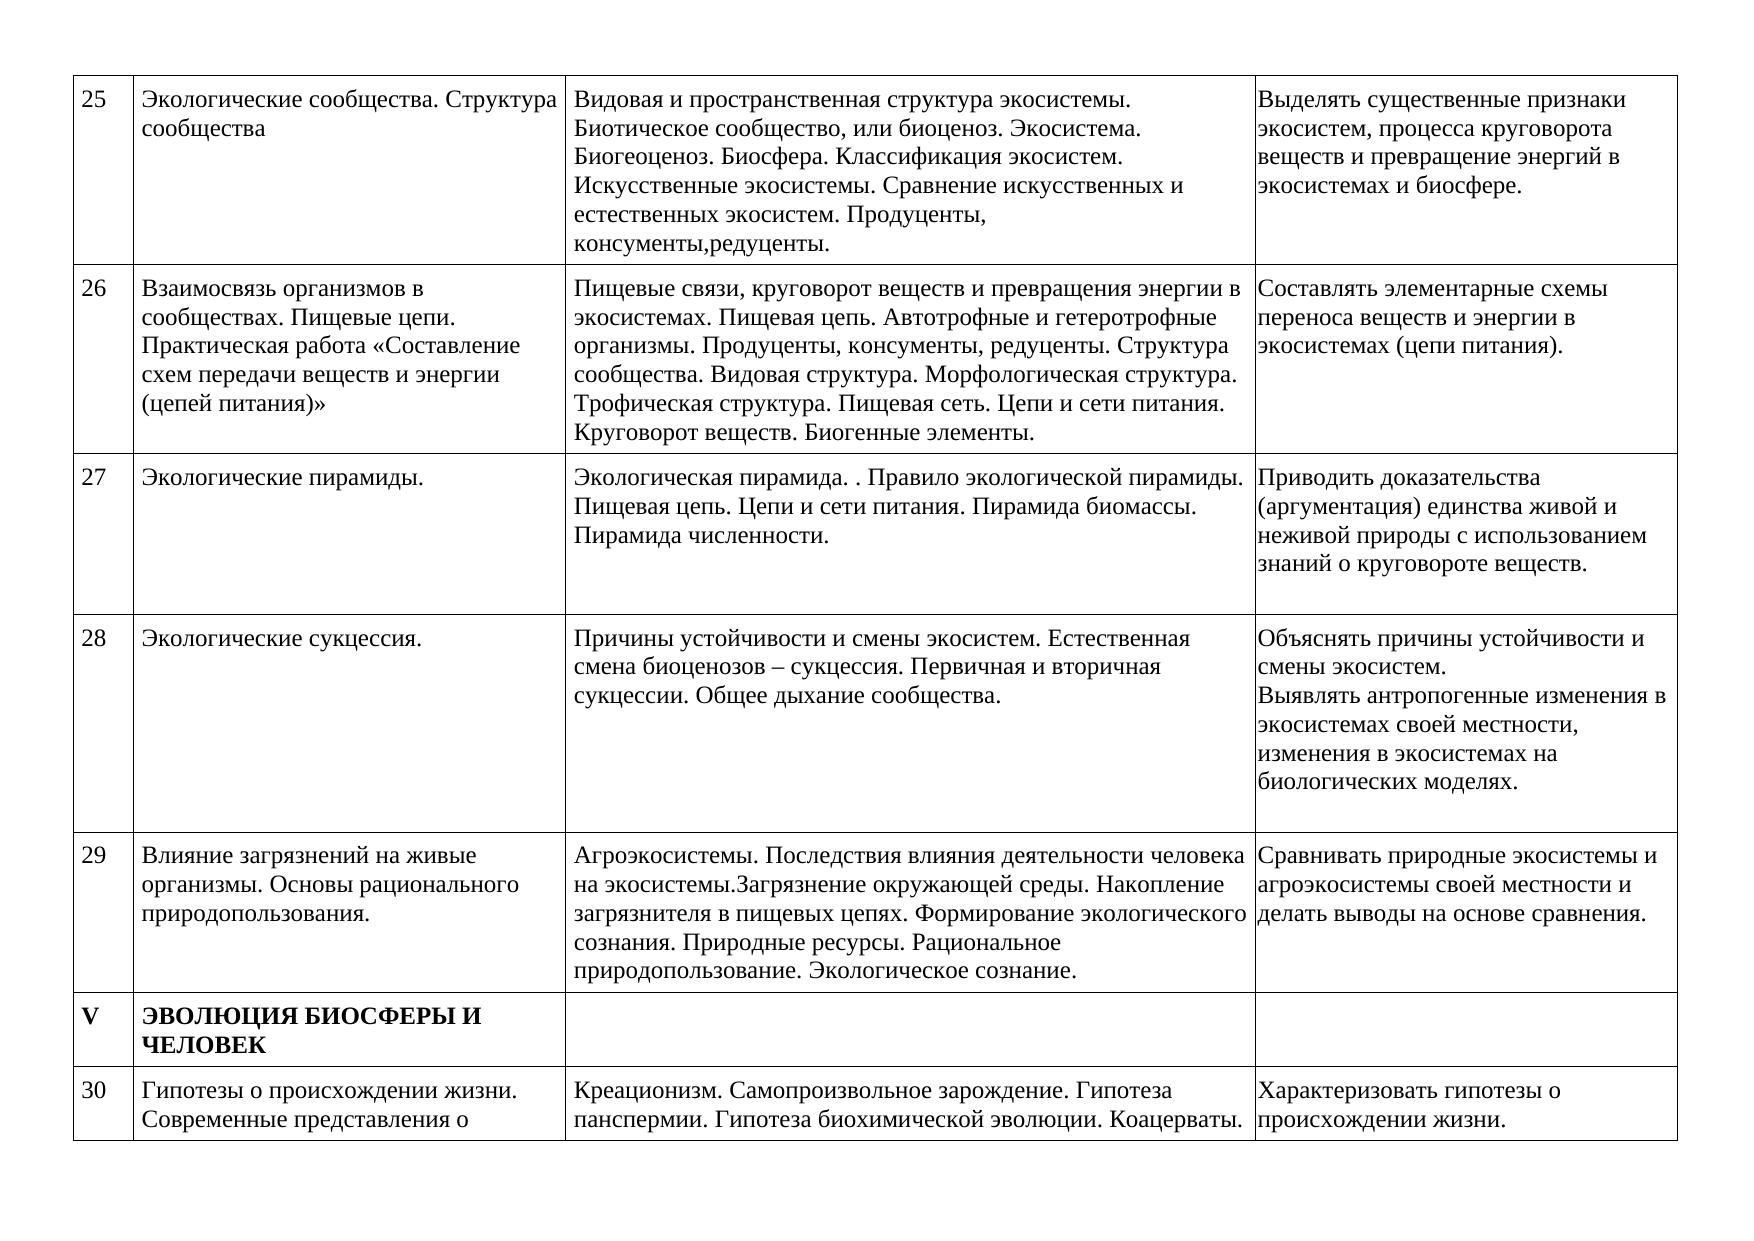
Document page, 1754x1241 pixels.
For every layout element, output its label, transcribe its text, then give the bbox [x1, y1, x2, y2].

table_cell 27 [74, 454, 133, 614]
table_cell Составлять элементарные схемы переноса веществ и энергии в экосистемах (цепи питания). [1256, 265, 1677, 453]
table_cell 26 [74, 265, 133, 453]
table_cell Сравнивать природные экосистемы и агроэкосистемы своей местности и делать выводы на основе сравнения. [1256, 833, 1677, 992]
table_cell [134, 1067, 565, 1140]
table_cell 30 [74, 1067, 133, 1140]
table_cell Взаимосвязь организмов в сообществах. Пищевые цепи. Практическая работа «Составление схем передачи веществ и энергии (цепей питания)» [134, 265, 565, 453]
table_cell Экологические сукцессия. [134, 615, 565, 832]
table_cell Экологическая пирамида. . Правило экологической пирамиды. Пищевая цепь. Цепи и сети питания. Пирамида биомассы. Пирамида численности. [566, 454, 1255, 614]
table_cell Влияние загрязнений на живые организмы. Основы рационального природопользования. [134, 833, 565, 992]
table_cell Приводить доказательства (аргументация) единства живой и неживой природы с использованием знаний о круговороте веществ. [1256, 454, 1677, 614]
table_cell Видовая и пространственная структура экосистемы. Биотическое сообщество, или биоценоз. Экосистема. Биогеоценоз. Биосфера. Классификация экосистем. Искусственные экосистемы. Сравнение искусственных и естественных экосистем. Продуценты, консументы,редуценты. [566, 76, 1255, 264]
table_cell Экологические сообщества. Структура сообщества [134, 76, 565, 264]
table_cell ЭВОЛЮЦИЯ БИОСФЕРЫ И ЧЕЛОВЕК [134, 993, 565, 1066]
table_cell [566, 1067, 1255, 1140]
table_cell 28 [74, 615, 133, 832]
table_cell Объяснять причины устойчивости и смены экосистем. Выявлять антропогенные изменения в экосистемах своей местности, изменения в экосистемах на биологических моделях. [1256, 615, 1677, 832]
table_cell 29 [74, 833, 133, 992]
table_cell Причины устойчивости и смены экосистем. Естественная смена биоценозов – сукцессия. Первичная и вторичная сукцессии. Общее дыхание сообщества. [566, 615, 1255, 832]
table_cell Выделять существенные признаки экосистем, процесса круговорота веществ и превращение энергий в экосистемах и биосфере. [1256, 76, 1677, 264]
table_cell 25 [74, 76, 133, 264]
table_cell V [74, 993, 133, 1066]
table_cell Экологические пирамиды. [134, 454, 565, 614]
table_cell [1256, 1067, 1677, 1140]
table_cell [566, 993, 1255, 1066]
table_cell [1256, 993, 1677, 1066]
table_cell Агроэкосистемы. Последствия влияния деятельности человека на экосистемы.Загрязнение окружающей среды. Накопление загрязнителя в пищевых цепях. Формирование экологического сознания. Природные ресурсы. Рациональное природопользование. Экологическое сознание. [566, 833, 1255, 992]
table_cell Пищевые связи, круговорот веществ и превращения энергии в экосистемах. Пищевая цепь. Автотрофные и гетеротрофные организмы. Продуценты, консументы, редуценты. Структура сообщества. Видовая структура. Морфологическая структура. Трофическая структура. Пищевая сеть. Цепи и сети питания. Круговорот веществ. Биогенные элементы. [566, 265, 1255, 453]
